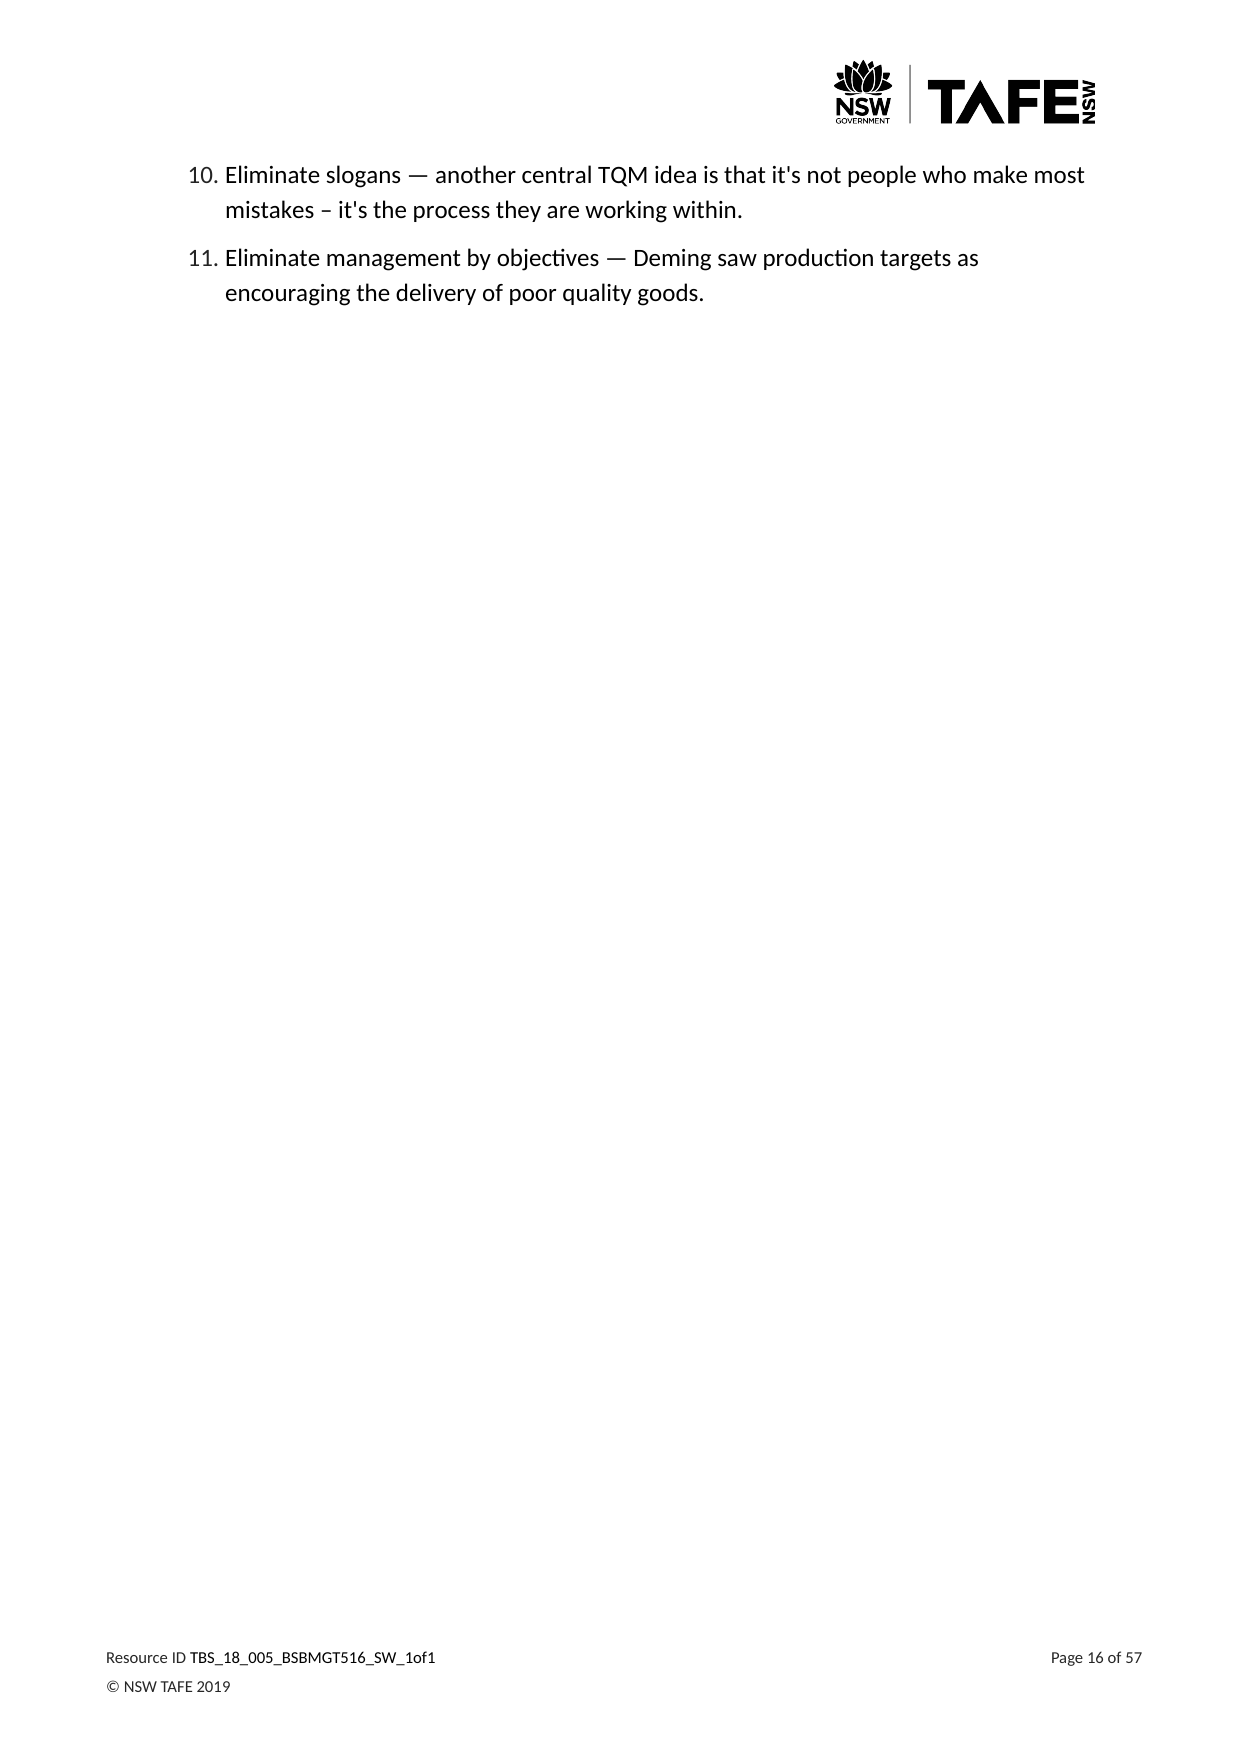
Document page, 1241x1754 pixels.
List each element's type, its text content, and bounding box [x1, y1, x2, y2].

list Eliminate management by objectives — Deming saw production targets as encouraging the delivery of poor quality goods. [187, 242, 1090, 307]
picture [834, 59, 1095, 125]
list Eliminate slogans — another central TQM idea is that it's not people who make most mistakes – it's the process they are working within. [187, 159, 1090, 225]
